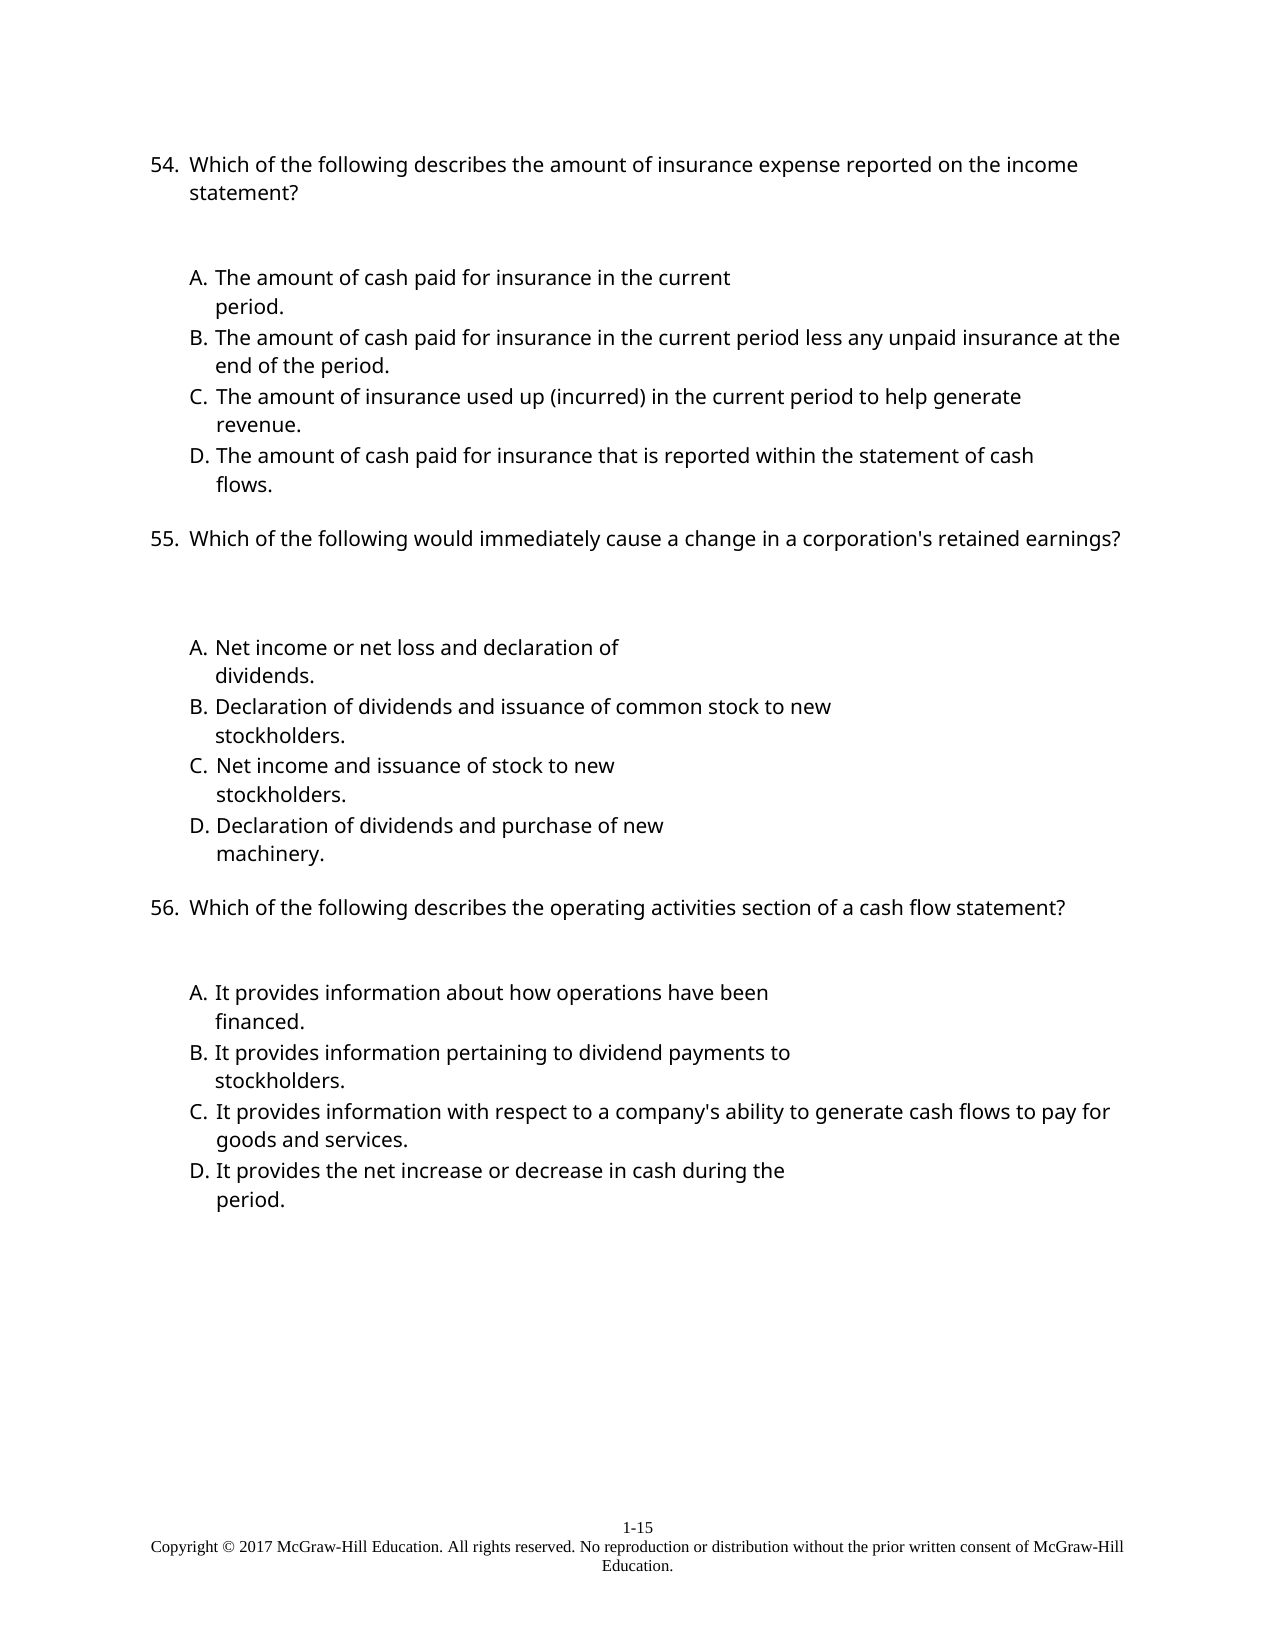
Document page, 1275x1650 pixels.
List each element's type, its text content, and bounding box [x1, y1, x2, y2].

table_header 55. [150, 524, 189, 868]
table_header 54. [150, 150, 189, 498]
table_header Which of the following describes the amount of insurance expense reported on the income statement? [189, 150, 1125, 498]
table_header Which of the following would immediately cause a change in a corporation's retained earnings? [189, 524, 1125, 868]
table_header 56. [150, 894, 189, 1213]
table_header Which of the following describes the operating activities section of a cash flow statement? [189, 894, 1125, 1213]
